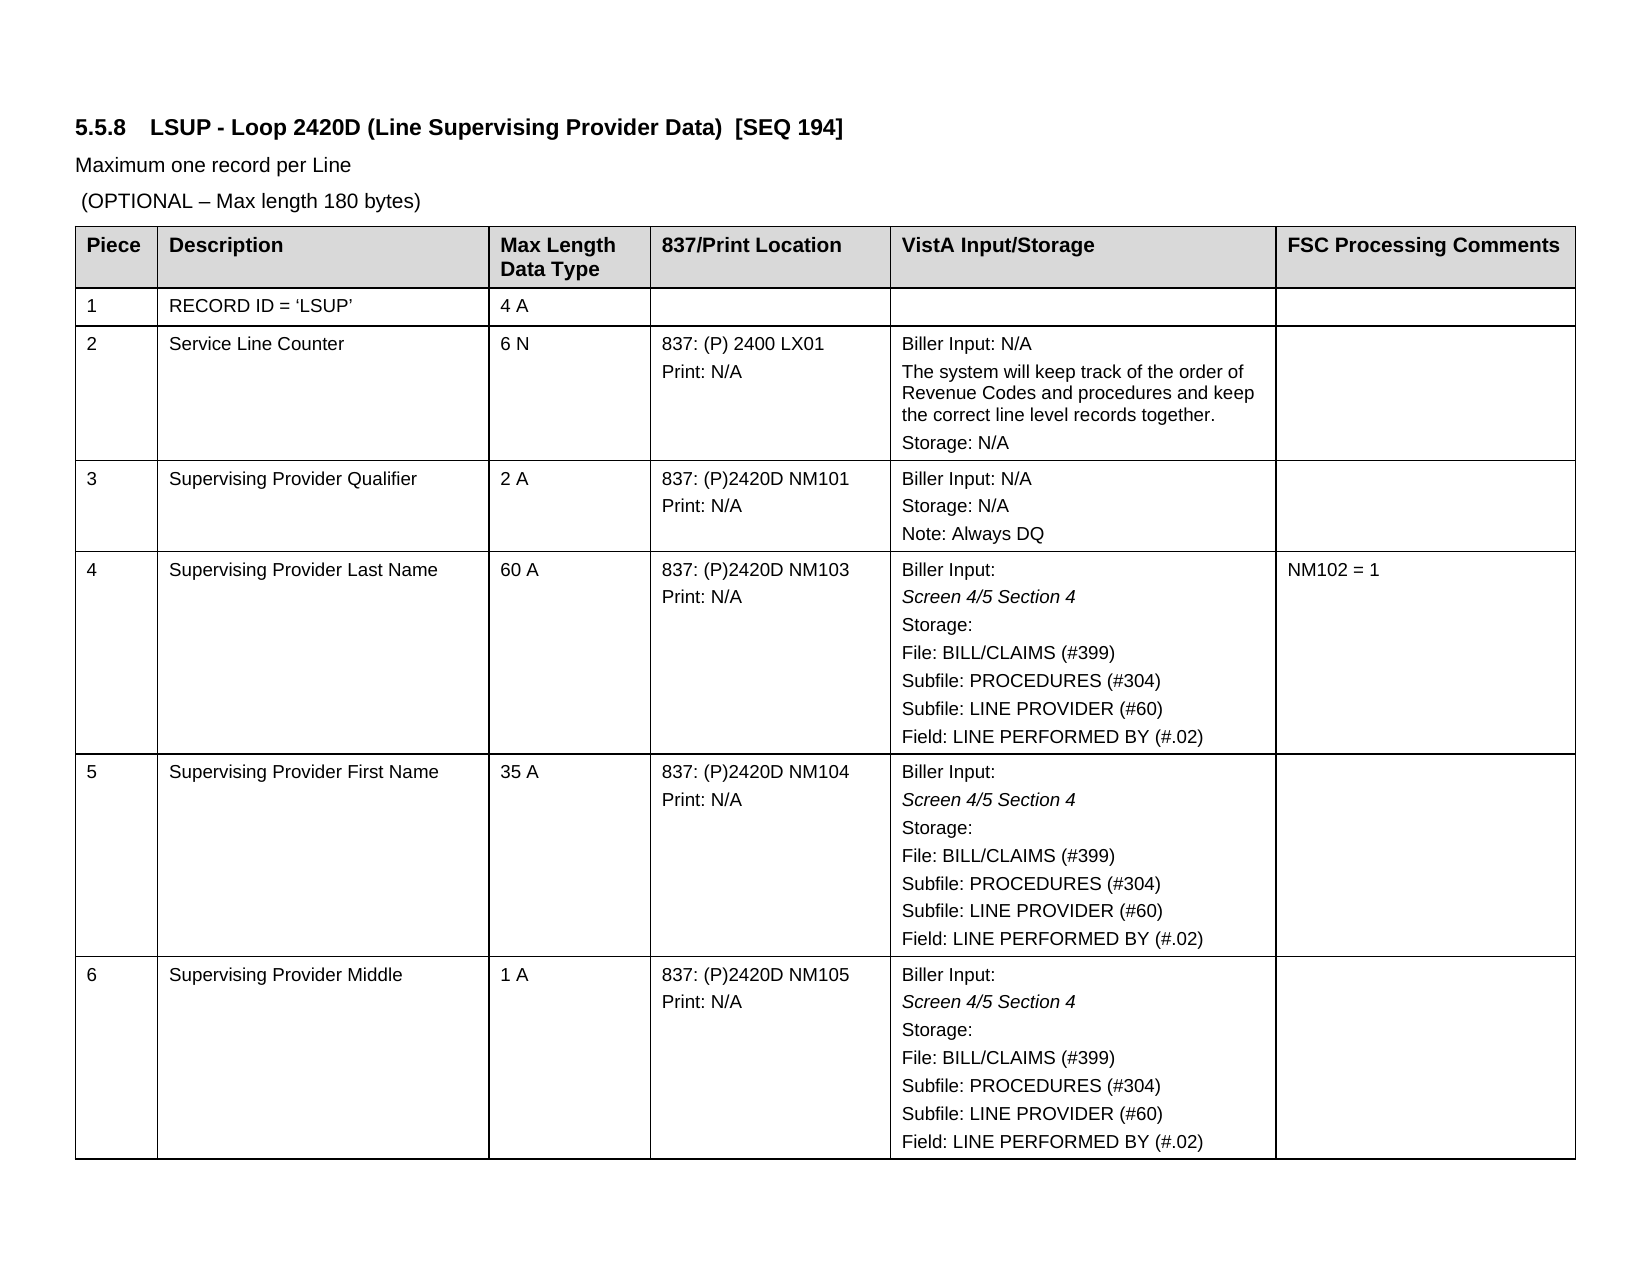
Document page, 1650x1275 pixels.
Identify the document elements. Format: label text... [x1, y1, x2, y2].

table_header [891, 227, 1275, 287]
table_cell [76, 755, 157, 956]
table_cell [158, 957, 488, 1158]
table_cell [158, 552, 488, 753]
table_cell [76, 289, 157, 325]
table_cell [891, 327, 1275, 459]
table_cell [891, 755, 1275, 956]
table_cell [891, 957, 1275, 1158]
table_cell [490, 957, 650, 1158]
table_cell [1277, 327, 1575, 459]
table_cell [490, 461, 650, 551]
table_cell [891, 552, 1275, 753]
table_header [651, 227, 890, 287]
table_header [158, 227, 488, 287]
text Maximum one record per Line [75, 153, 1575, 177]
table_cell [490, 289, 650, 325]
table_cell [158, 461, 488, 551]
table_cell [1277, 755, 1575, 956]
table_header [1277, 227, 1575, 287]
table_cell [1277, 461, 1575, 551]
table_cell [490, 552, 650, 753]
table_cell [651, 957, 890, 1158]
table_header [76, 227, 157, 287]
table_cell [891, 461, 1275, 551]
subtitle LSUP - Loop 2420D (Line Supervising Provider Data) [SEQ 194] [75, 114, 1575, 140]
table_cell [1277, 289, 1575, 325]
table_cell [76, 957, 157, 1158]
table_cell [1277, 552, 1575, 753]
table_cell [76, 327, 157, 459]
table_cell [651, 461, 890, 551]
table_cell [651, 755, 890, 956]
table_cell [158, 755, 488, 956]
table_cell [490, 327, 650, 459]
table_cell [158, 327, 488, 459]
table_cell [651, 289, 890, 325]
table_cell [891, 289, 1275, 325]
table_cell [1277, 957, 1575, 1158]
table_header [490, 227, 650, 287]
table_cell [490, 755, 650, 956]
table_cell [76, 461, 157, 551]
text (OPTIONAL – Max length 180 bytes) [75, 189, 1575, 213]
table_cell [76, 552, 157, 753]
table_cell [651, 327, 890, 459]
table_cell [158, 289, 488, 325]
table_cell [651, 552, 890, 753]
